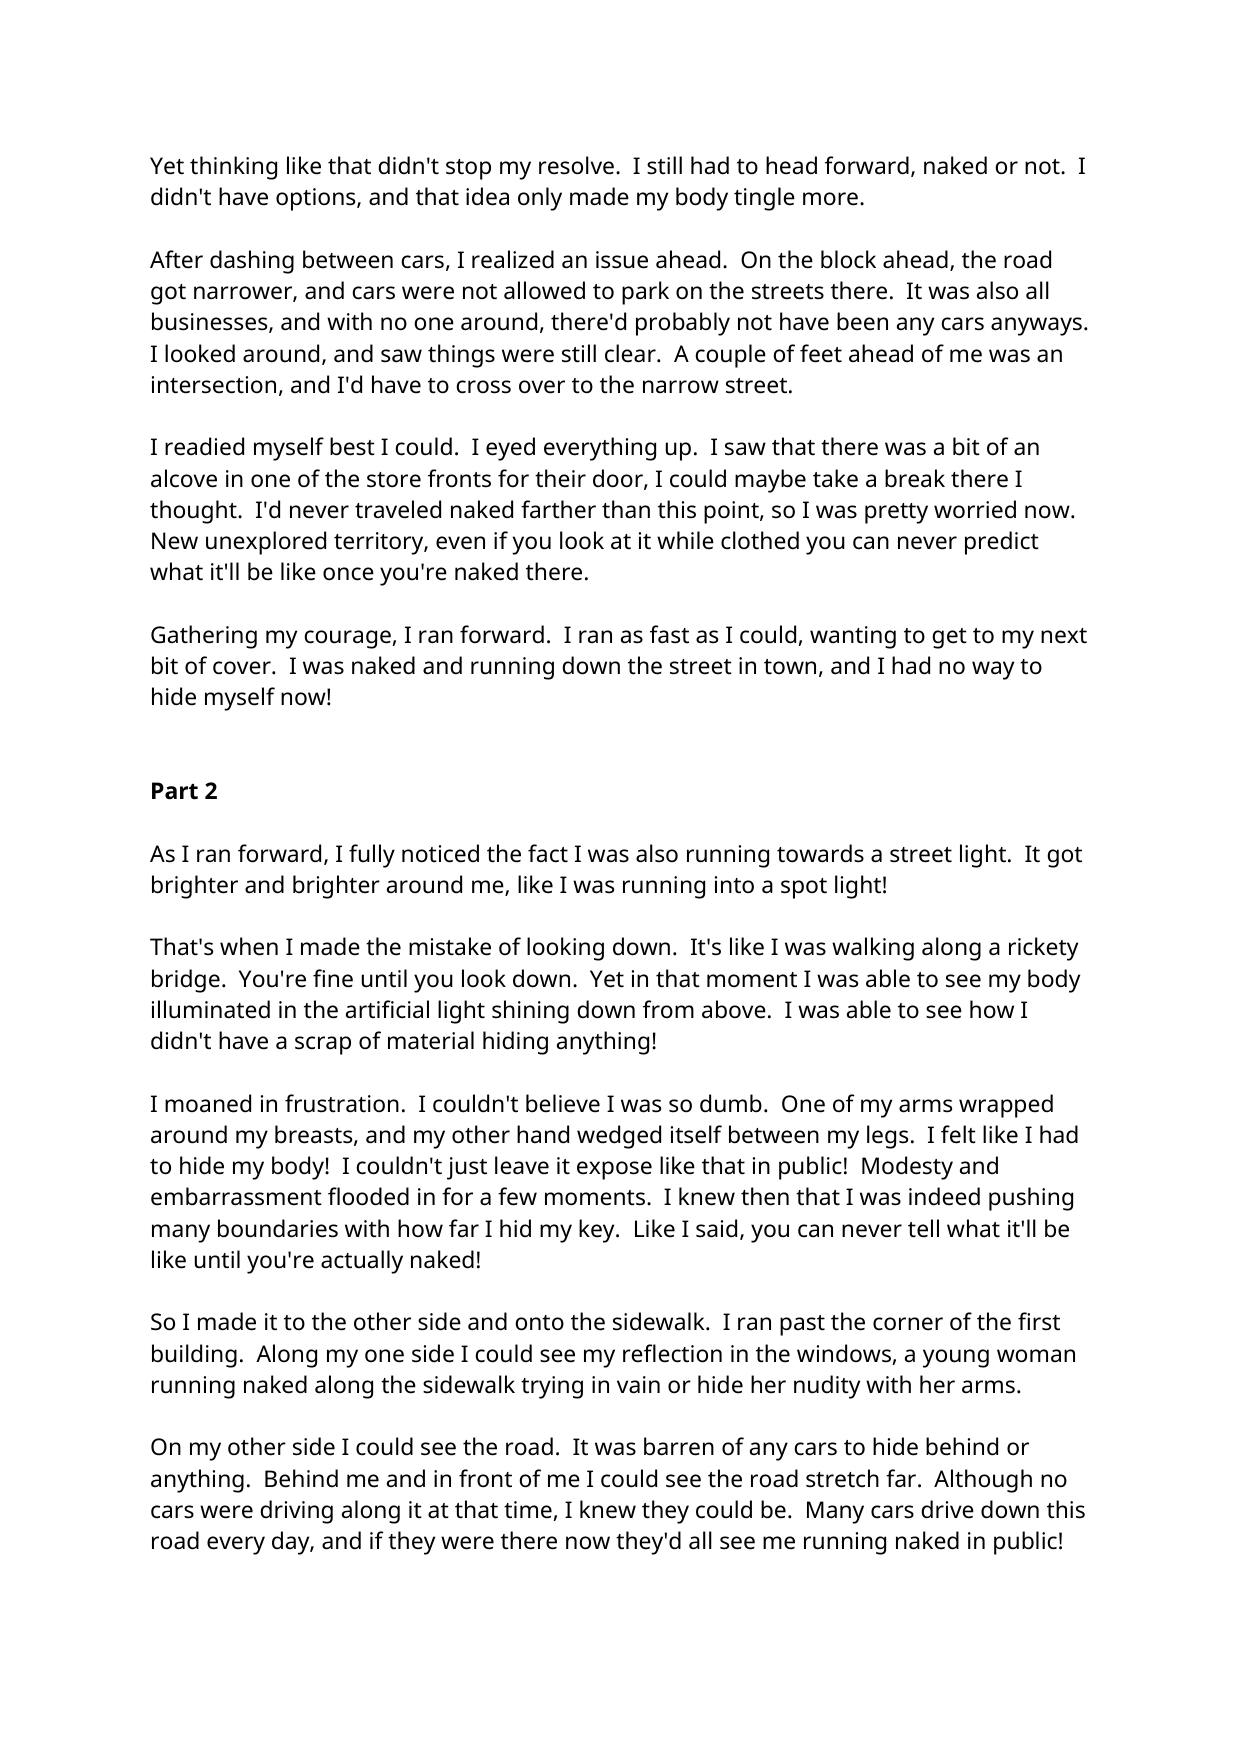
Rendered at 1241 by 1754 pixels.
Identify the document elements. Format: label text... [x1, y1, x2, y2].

text As I ran forward, I fully noticed the fact I was also running towards a street light. It got brighter and brighter around me, like I was running into a spot light! [150, 837, 1090, 900]
text After dashing between cars, I realized an issue ahead. On the block ahead, the road got narrower, and cars were not allowed to park on the streets there. It was also all businesses, and with no one around, there'd probably not have been any cars anyways. I looked around, and saw things were still clear. A couple of feet ahead of me was an intersection, and I'd have to cross over to the narrow street. [150, 244, 1090, 400]
text On my other side I could see the road. It was barren of any cars to hide behind or anything. Behind me and in front of me I could see the road stretch far. Although no cars were driving along it at that time, I knew they could be. Many cars drive down this road every day, and if they were there now they'd all see me running naked in public! [150, 1431, 1090, 1556]
text Part 2 [150, 775, 1090, 806]
text So I made it to the other side and onto the sidewalk. I ran past the corner of the first building. Along my one side I could see my reflection in the windows, a young woman running naked along the sidewalk trying in vain or hide her nudity with her arms. [150, 1306, 1090, 1400]
text I moaned in frustration. I couldn't believe I was so dumb. One of my arms wrapped around my breasts, and my other hand wedged itself between my legs. I felt like I had to hide my body! I couldn't just leave it expose like that in public! Modesty and embarrassment flooded in for a few moments. I knew then that I was indeed pushing many boundaries with how far I hid my key. Like I said, you can never tell what it'll be like until you're actually naked! [150, 1087, 1090, 1275]
text Gathering my courage, I ran forward. I ran as fast as I could, wanting to get to my next bit of cover. I was naked and running down the street in town, and I had no way to hide myself now! [150, 619, 1090, 712]
text I readied myself best I could. I eyed everything up. I saw that there was a bit of an alcove in one of the store fronts for their door, I could maybe take a break there I thought. I'd never traveled naked farther than this point, so I was pretty worried now. New unexplored territory, even if you look at it while clothed you can never predict what it'll be like once you're naked there. [150, 431, 1090, 587]
text That's when I made the mistake of looking down. It's like I was walking along a rickety bridge. You're fine until you look down. Yet in that moment I was able to see my body illuminated in the artificial light shining down from above. I was able to see how I didn't have a scrap of material hiding anything! [150, 931, 1090, 1056]
text Yet thinking like that didn't stop my resolve. I still had to head forward, naked or not. I didn't have options, and that idea only made my body tingle more. [150, 150, 1090, 212]
